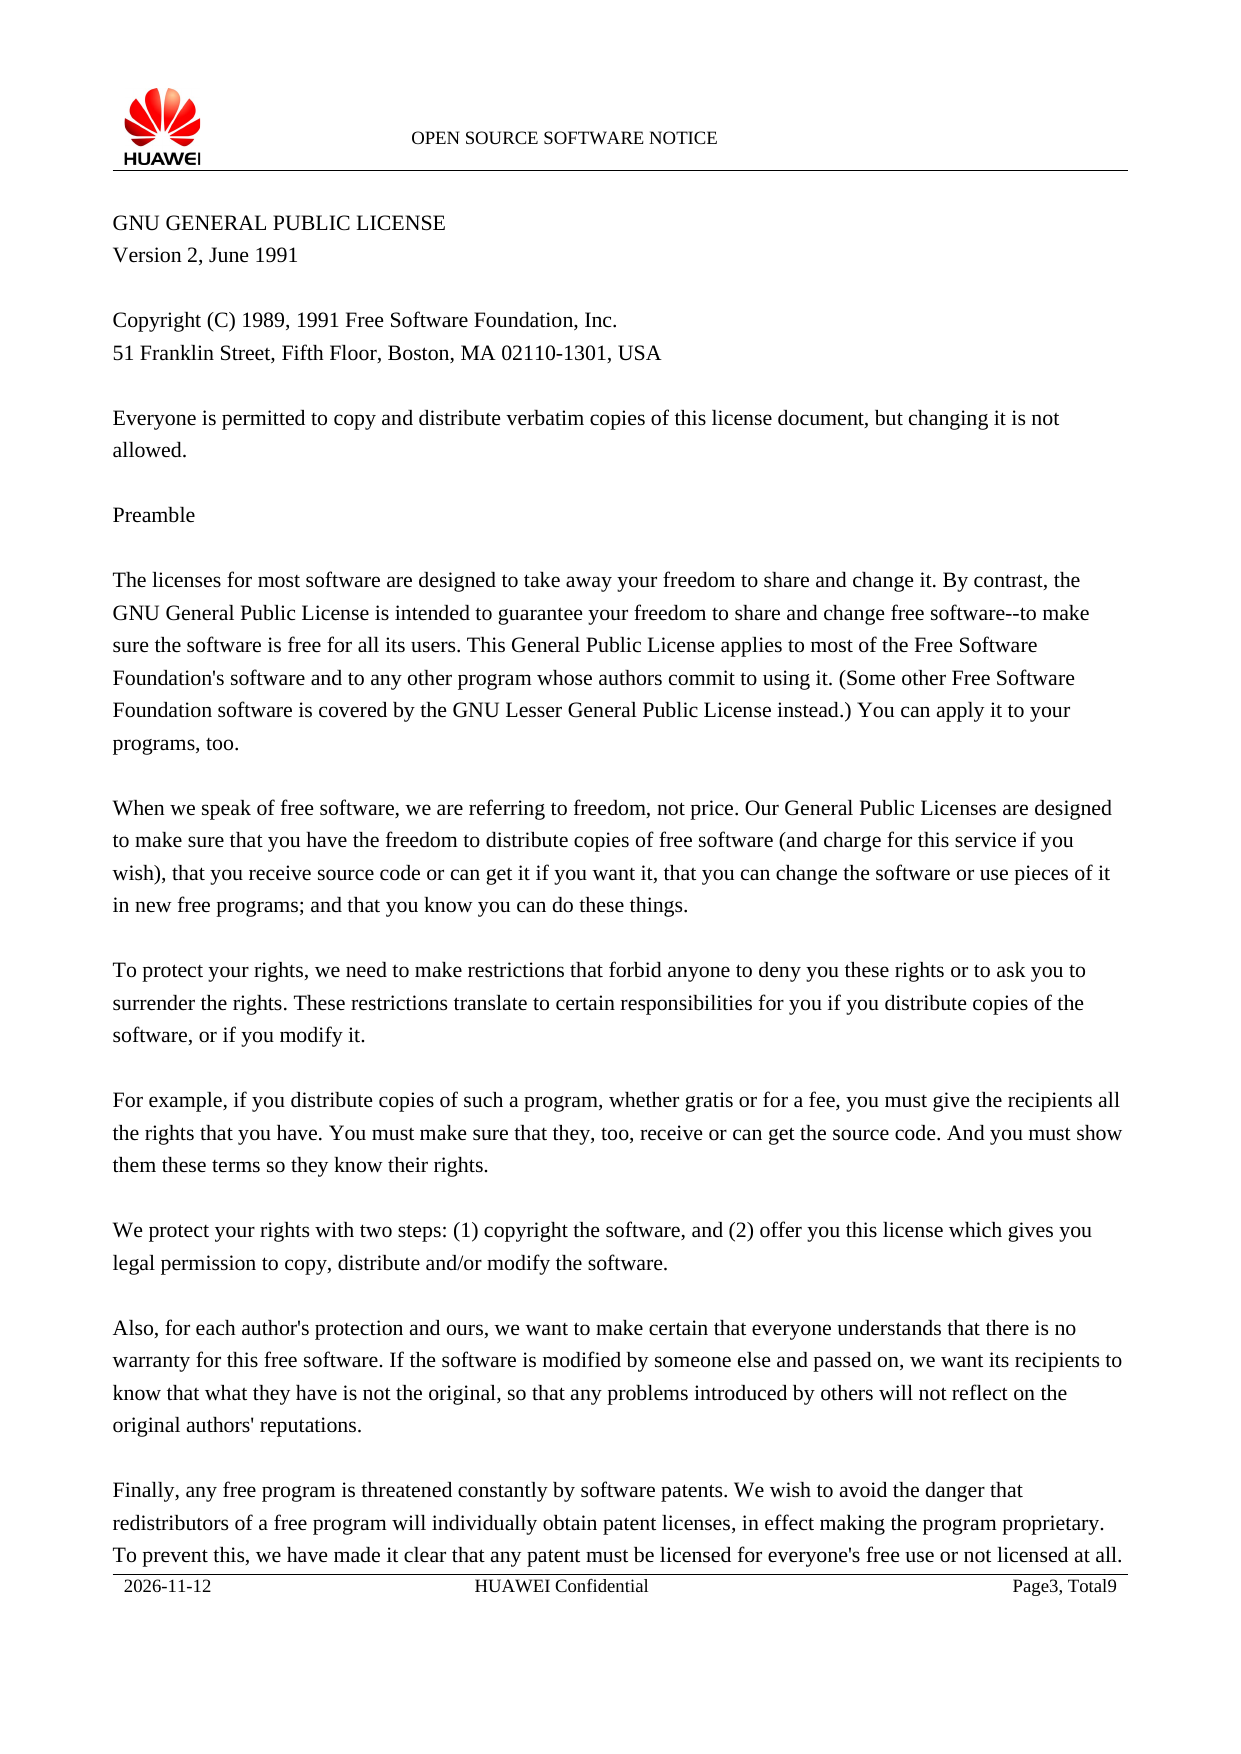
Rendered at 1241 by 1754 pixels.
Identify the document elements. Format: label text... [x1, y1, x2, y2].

picture [124, 88, 201, 165]
